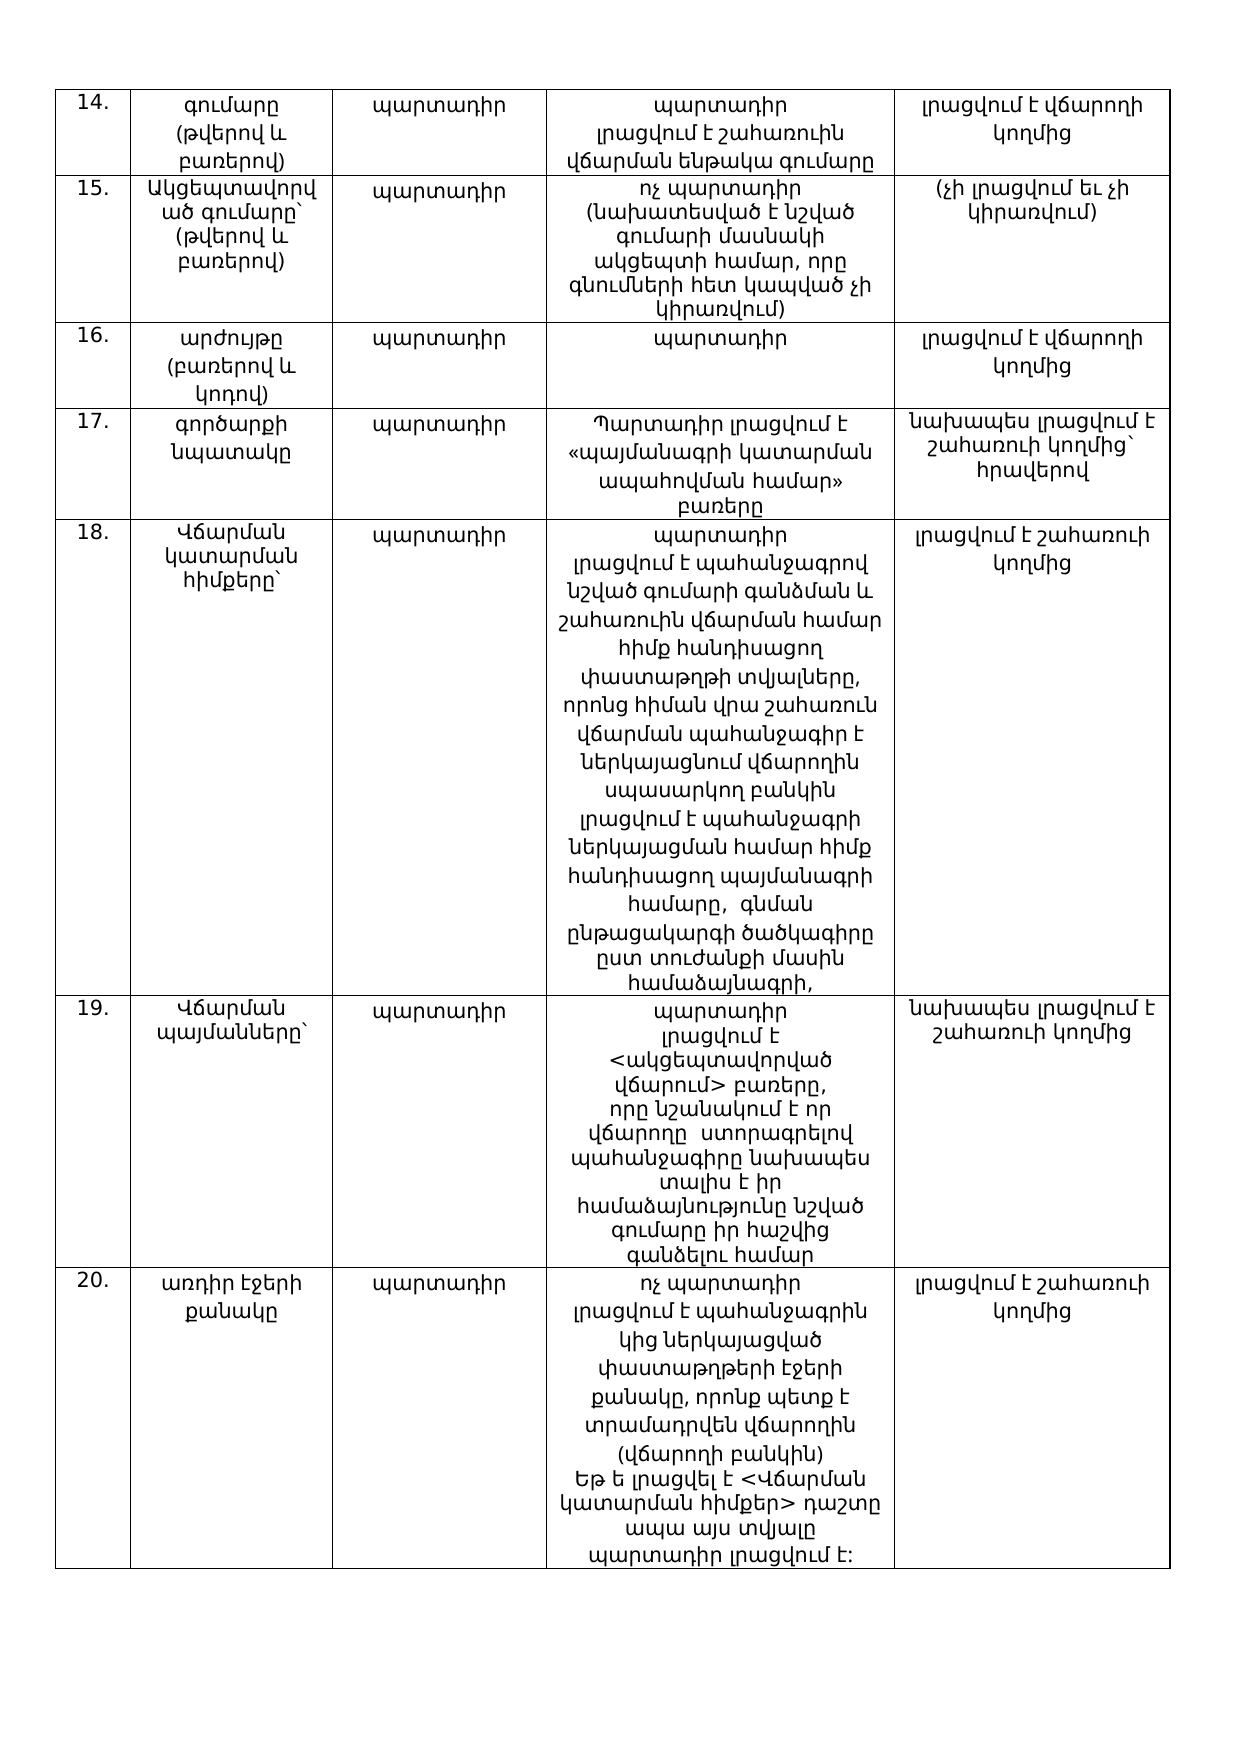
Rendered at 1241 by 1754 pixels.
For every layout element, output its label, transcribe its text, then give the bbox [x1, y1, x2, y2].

table_cell Վճարման պայմանները՝ [131, 996, 332, 1267]
table_cell պարտադիր լրացվում է պահանջագրով նշված գումարի գանձման և շահառուին վճարման համար հիմք հանդիսացող փաստաթղթի տվյալները, որոնց հիման վրա շահառուն վճարման պահանջագիր է ներկայացնում վճարողին սպասարկող բանկին լրացվում է պահանջագրի ներկայացման համար հիմք հանդիսացող պայմանագրի համարը, գնման ընթացակարգի ծածկագիրը ըստ տուժանքի մասին համաձայնագրի, [547, 520, 894, 995]
table_cell (չի լրացվում եւ չի կիրառվում) [895, 176, 1169, 322]
table_cell 20. [56, 1268, 130, 1568]
table_cell լրացվում է վճարողի կողմից [895, 90, 1169, 175]
table_cell գործարքի նպատակը [131, 409, 332, 519]
table_cell Ակցեպտավորված գումարը՝ (թվերով և բառերով) [131, 176, 332, 322]
table_cell պարտադիր [333, 409, 546, 519]
table_cell ոչ պարտադիր (նախատեսված է նշված գումարի մասնակի ակցեպտի համար, որը գնումների հետ կապված չի կիրառվում) [547, 176, 894, 322]
table_cell պարտադիր [333, 996, 546, 1267]
table_cell նախապես լրացվում է շահառուի կողմից` հրավերով [895, 409, 1169, 519]
table_cell պարտադիր [333, 520, 546, 995]
table_cell լրացվում է շահառուի կողմից [895, 520, 1169, 995]
table_cell 18. [56, 520, 130, 995]
table_cell Վճարման կատարման հիմքերը՝ [131, 520, 332, 995]
table_cell լրացվում է շահառուի կողմից [895, 1268, 1169, 1568]
table_cell պարտադիր [333, 90, 546, 175]
table_cell նախապես լրացվում է շահառուի կողմից [895, 996, 1169, 1267]
table_cell պարտադիր [547, 323, 894, 408]
table_cell 17. [56, 409, 130, 519]
table_cell 19. [56, 996, 130, 1267]
table_cell պարտադիր լրացվում է շահառուին վճարման ենթակա գումարը [547, 90, 894, 175]
table_cell ոչ պարտադիր լրացվում է պահանջագրին կից ներկայացված փաստաթղթերի էջերի քանակը, որոնք պետք է տրամադրվեն վճարողին (վճարողի բանկին) Եթ ե լրացվել է <Վճարման կատարման հիմքեր> դաշտը ապա այս տվյալը պարտադիր լրացվում է: [547, 1268, 894, 1568]
table_cell 16. [56, 323, 130, 408]
table_cell պարտադիր լրացվում է <ակցեպտավորված վճարում> բառերը, որը նշանակում է որ վճարողը ստորագրելով պահանջագիրը նախապես տալիս է իր համաձայնությունը նշված գումարը իր հաշվից գանձելու համար [547, 996, 894, 1267]
table_cell 14. [56, 90, 130, 175]
table_cell պարտադիր [333, 1268, 546, 1568]
table_cell գումարը (թվերով և բառերով) [131, 90, 332, 175]
table_cell Պարտադիր լրացվում է «պայմանագրի կատարման ապահովման համար» բառերը [547, 409, 894, 519]
table_cell 15. [56, 176, 130, 322]
table_cell առդիր էջերի քանակը [131, 1268, 332, 1568]
table_cell պարտադիր [333, 176, 546, 322]
table_cell լրացվում է վճարողի կողմից [895, 323, 1169, 408]
table_cell արժույթը (բառերով և կոդով) [131, 323, 332, 408]
table_cell պարտադիր [333, 323, 546, 408]
